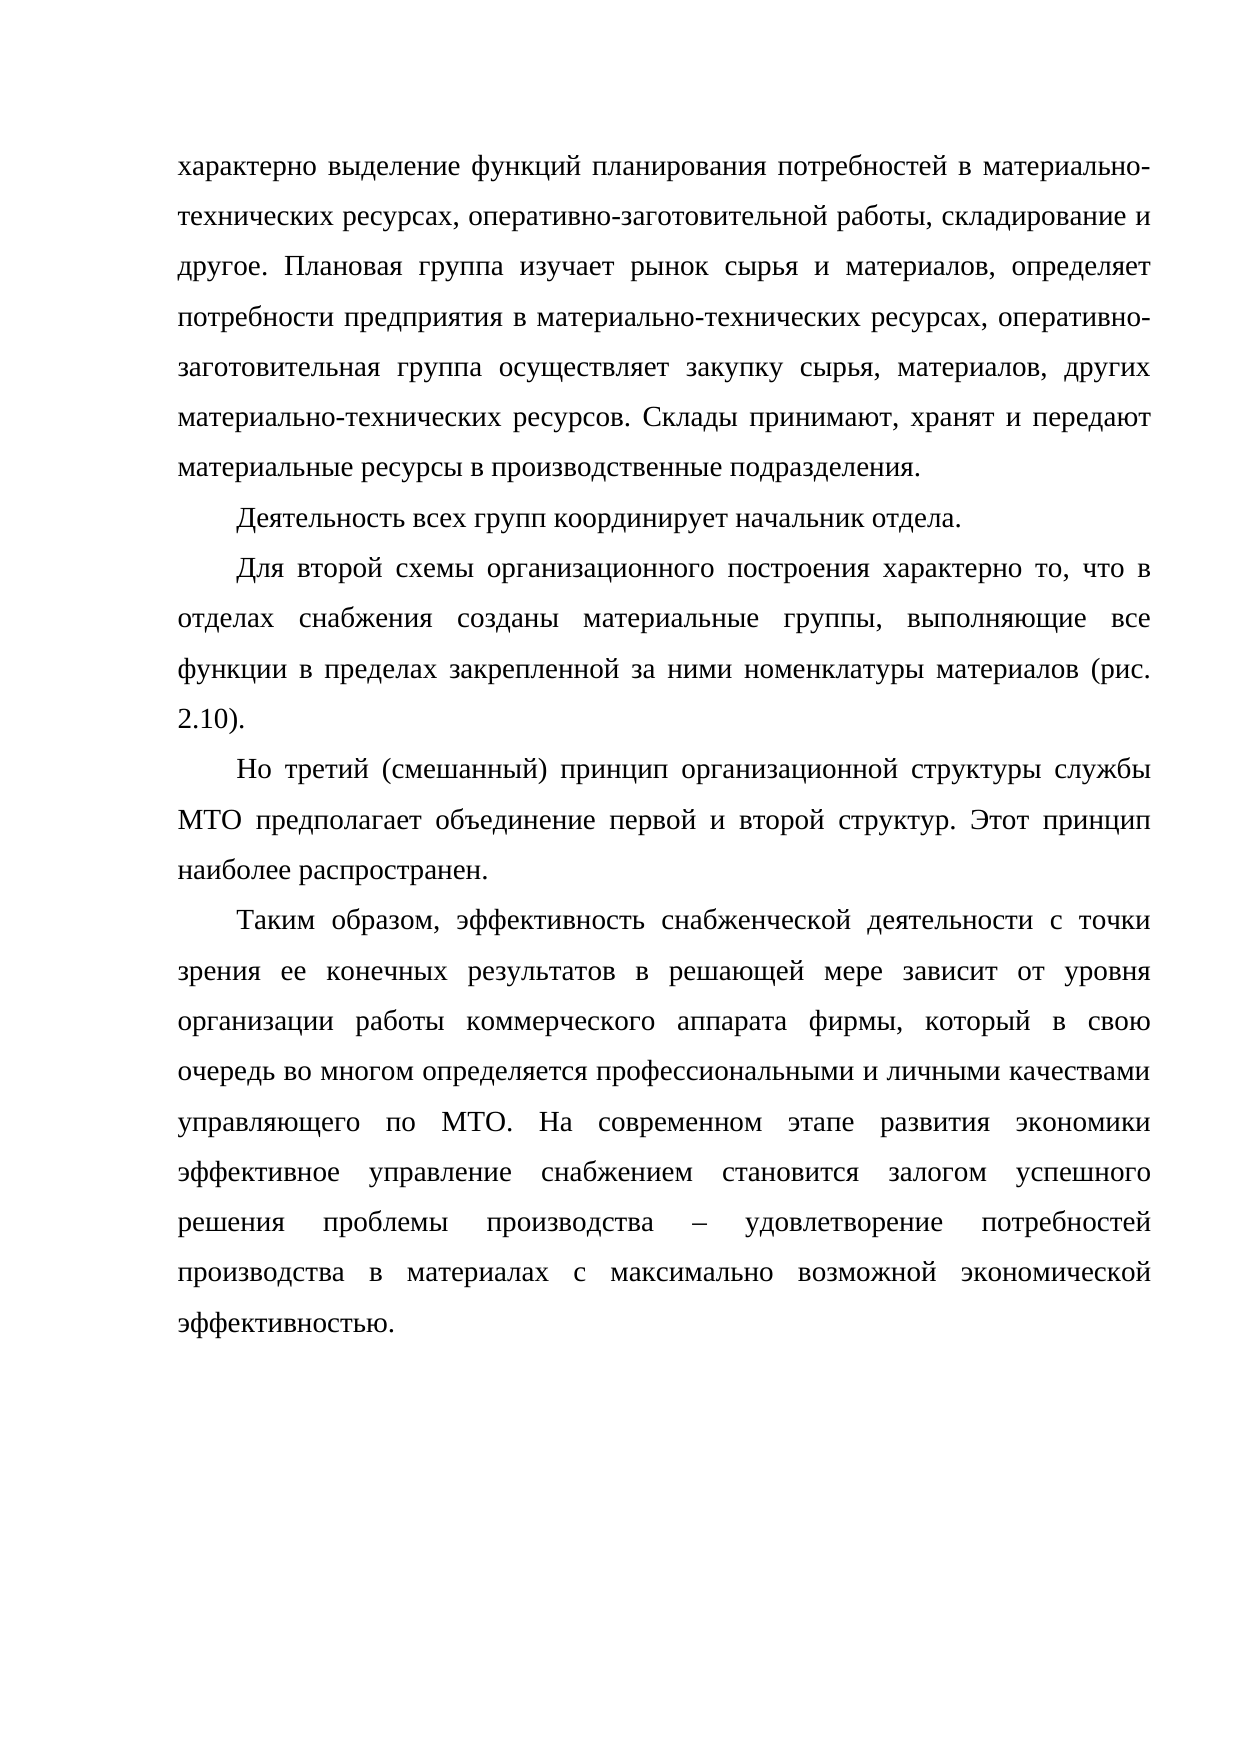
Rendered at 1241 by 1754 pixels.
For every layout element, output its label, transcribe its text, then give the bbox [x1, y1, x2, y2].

text Таким образом, эффективность снабженческой деятельности с точки зрения ее конечных результатов в решающей мере зависит от уровня организации работы коммерческого аппарата фирмы, который в свою очередь во многом определяется профессиональными и личными качествами управляющего по МТО. На современном этапе развития экономики эффективное управление снабжением становится залогом успешного решения проблемы производства – удовлетворение потребностей производства в материалах с максимально возможной экономической эффективностью. [177, 902, 1152, 1338]
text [177, 148, 1152, 483]
text Но третий (смешанный) принцип организационной структуры службы МТО предполагает объединение первой и второй структур. Этот принцип наиболее распространен. [177, 751, 1152, 886]
text Для второй схемы организационного построения характерно то, что в отделах снабжения созданы материальные группы, выполняющие все функции в пределах закрепленной за ними номенклатуры материалов (рис. 2.10). [177, 550, 1152, 735]
text Деятельность всех групп координирует начальник отдела. [177, 500, 1152, 533]
